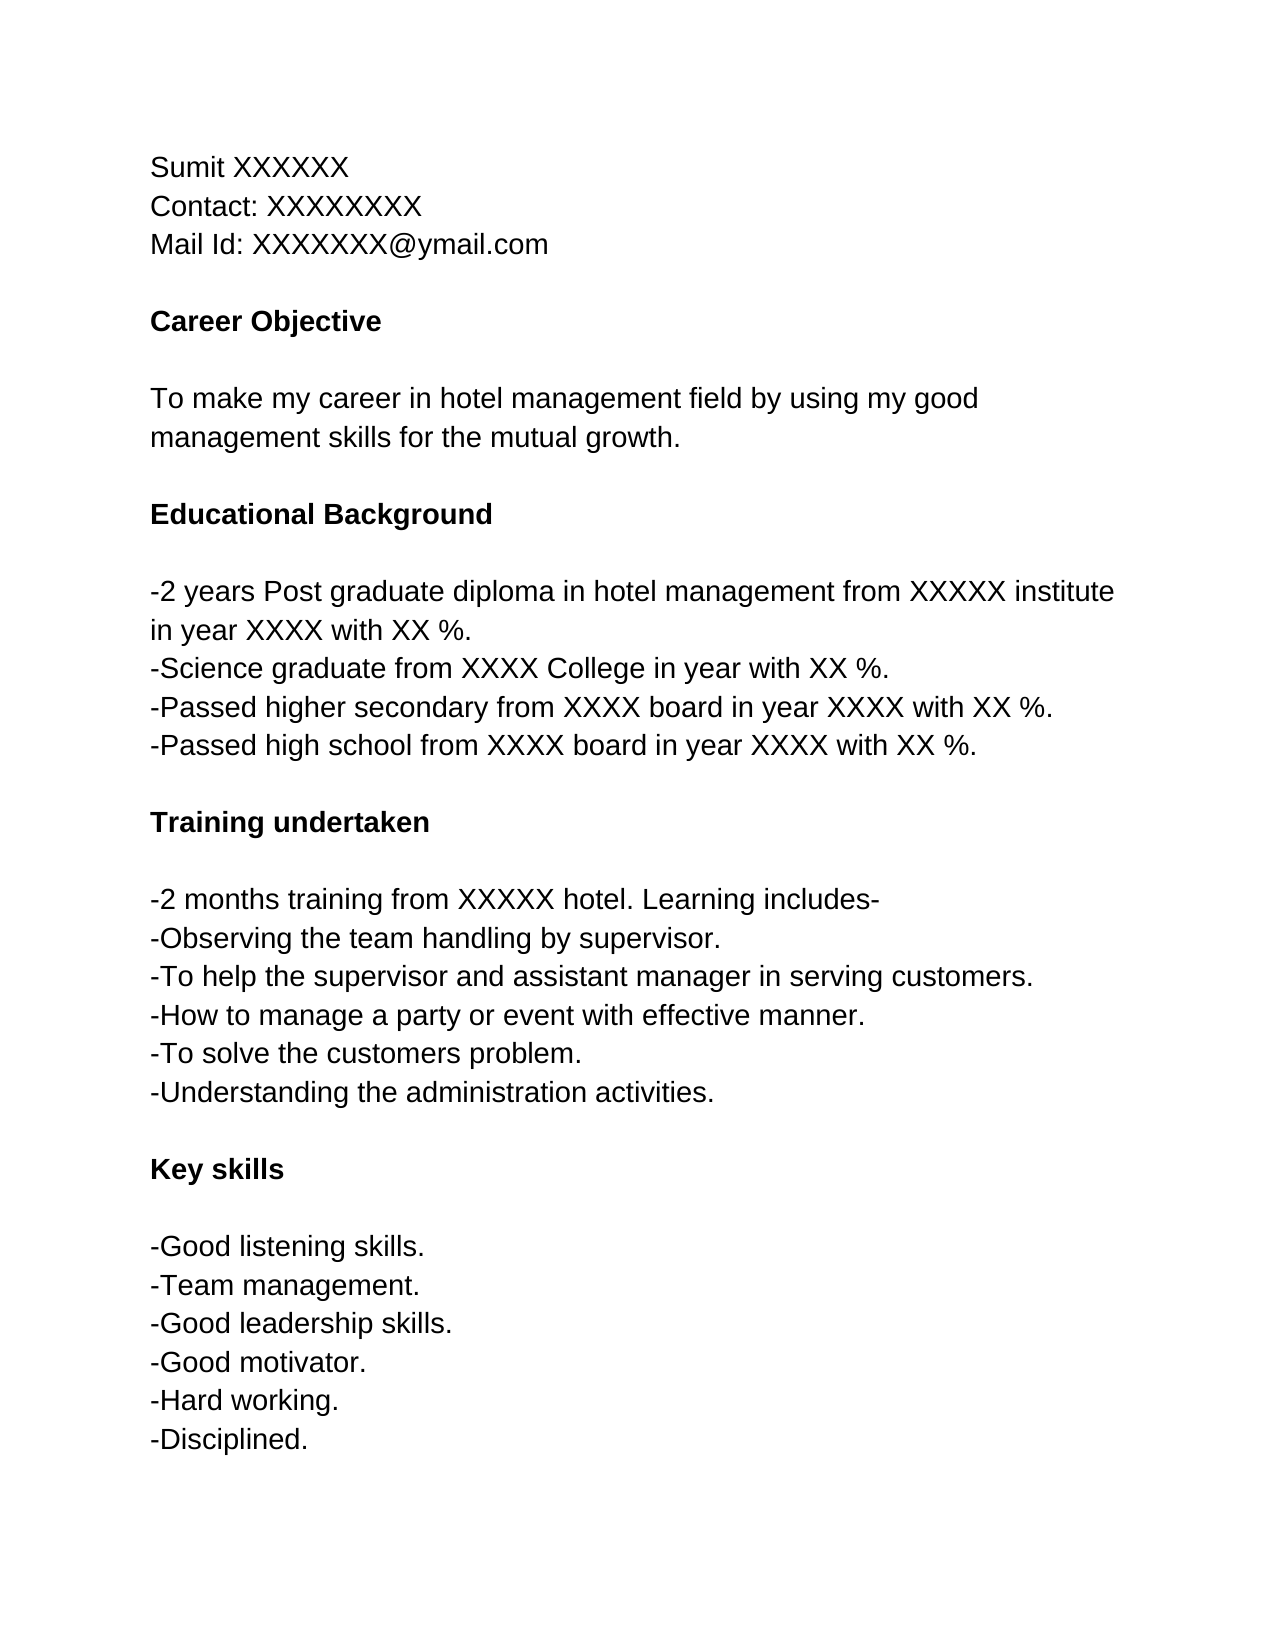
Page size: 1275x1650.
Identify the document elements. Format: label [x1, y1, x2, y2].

text [150, 150, 1125, 1494]
